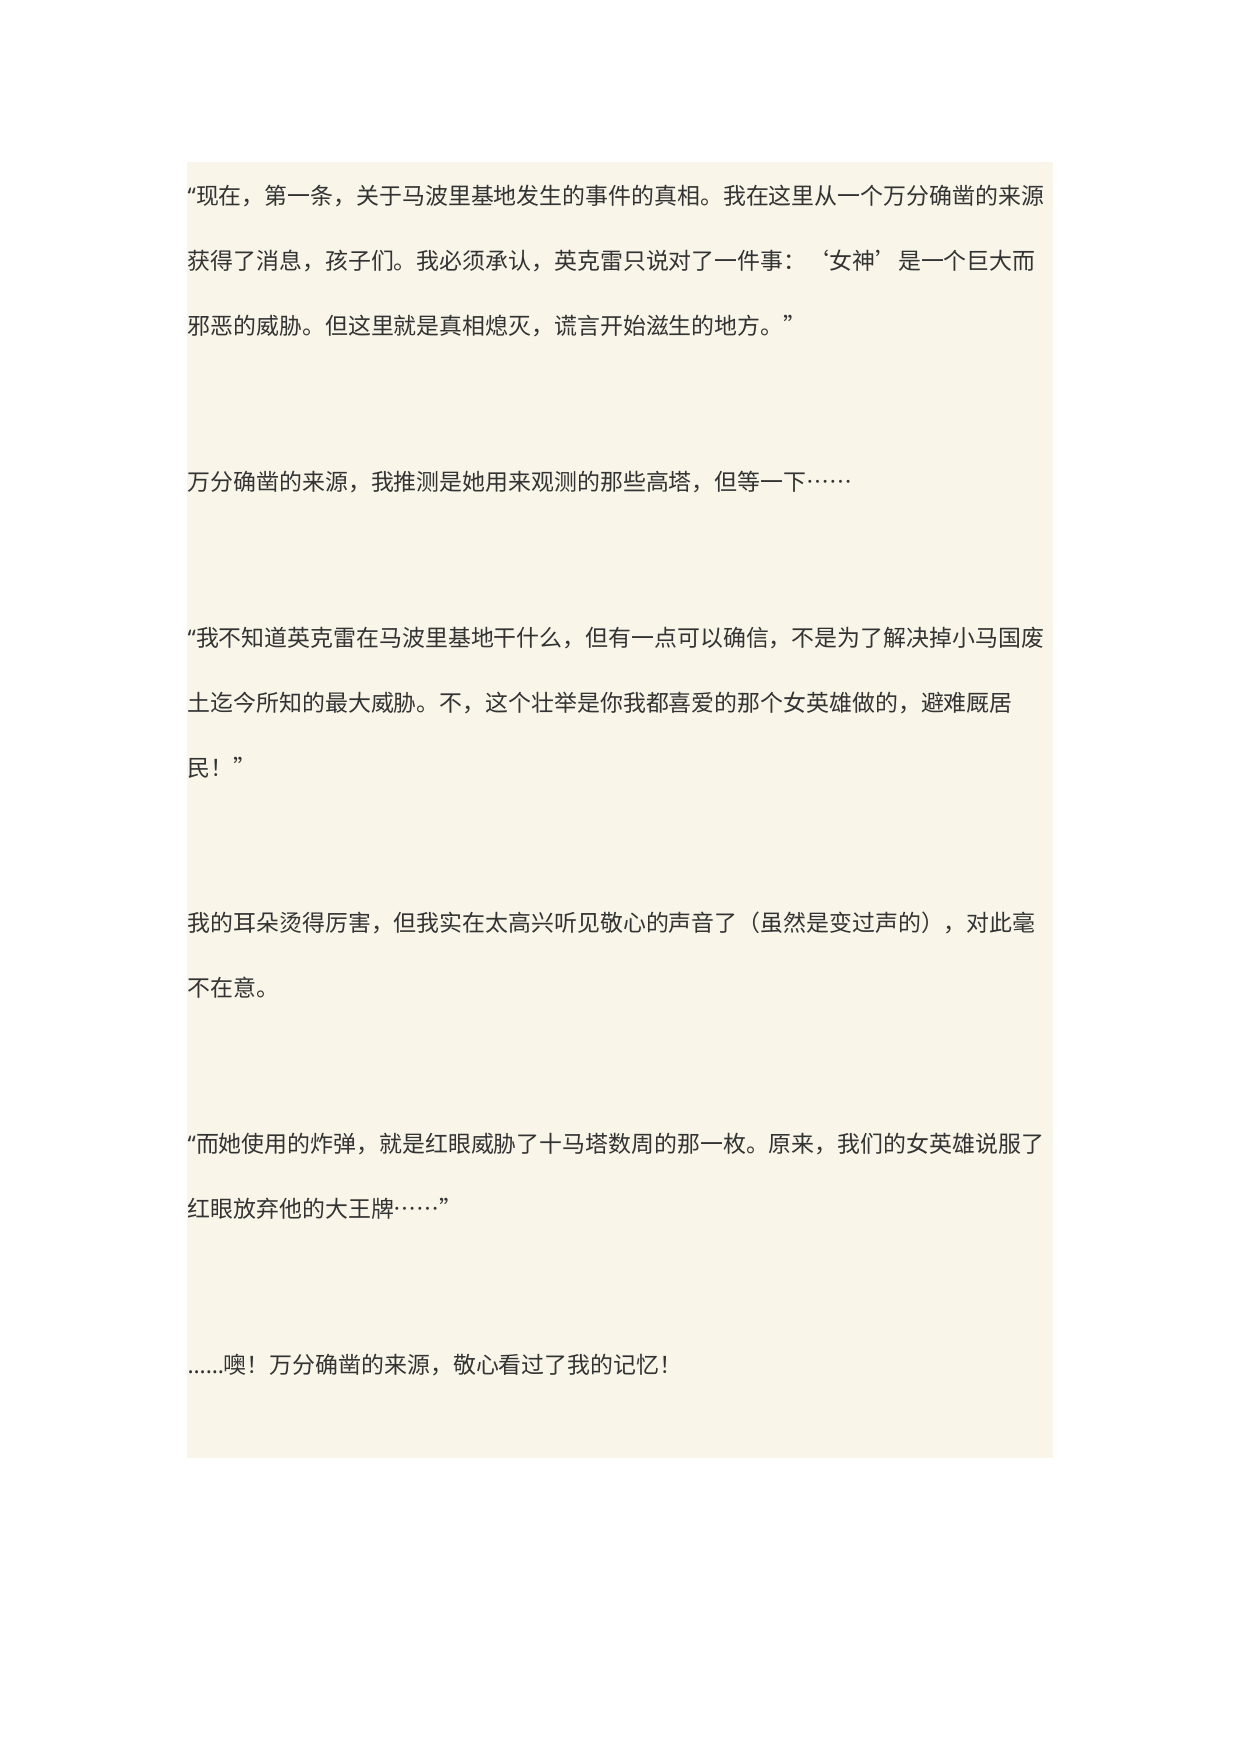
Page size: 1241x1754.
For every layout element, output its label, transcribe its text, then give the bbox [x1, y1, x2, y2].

text “现在，第一条，关于马波里基地发生的事件的真相。我在这里从一个万分确凿的来源获得了消息，孩子们。我必须承认，英克雷只说对了一件事：‘女神’是一个巨大而邪恶的威胁。但这里就是真相熄灭，谎言开始滋生的地方。” [187, 162, 1053, 357]
text 万分确凿的来源，我推测是她用来观测的那些高塔，但等一下…… [187, 448, 1053, 513]
text 我的耳朵烫得厉害，但我实在太高兴听见敬心的声音了（虽然是变过声的），对此毫不在意。 [187, 889, 1053, 1019]
text “我不知道英克雷在马波里基地干什么，但有一点可以确信，不是为了解决掉小马国废土迄今所知的最大威胁。不，这个壮举是你我都喜爱的那个女英雄做的，避难厩居民！” [187, 604, 1053, 799]
text ……噢！万分确凿的来源，敬心看过了我的记忆！ [187, 1331, 1053, 1396]
text “而她使用的炸弹，就是红眼威胁了十马塔数周的那一枚。原来，我们的女英雄说服了红眼放弃他的大王牌……” [187, 1110, 1053, 1240]
